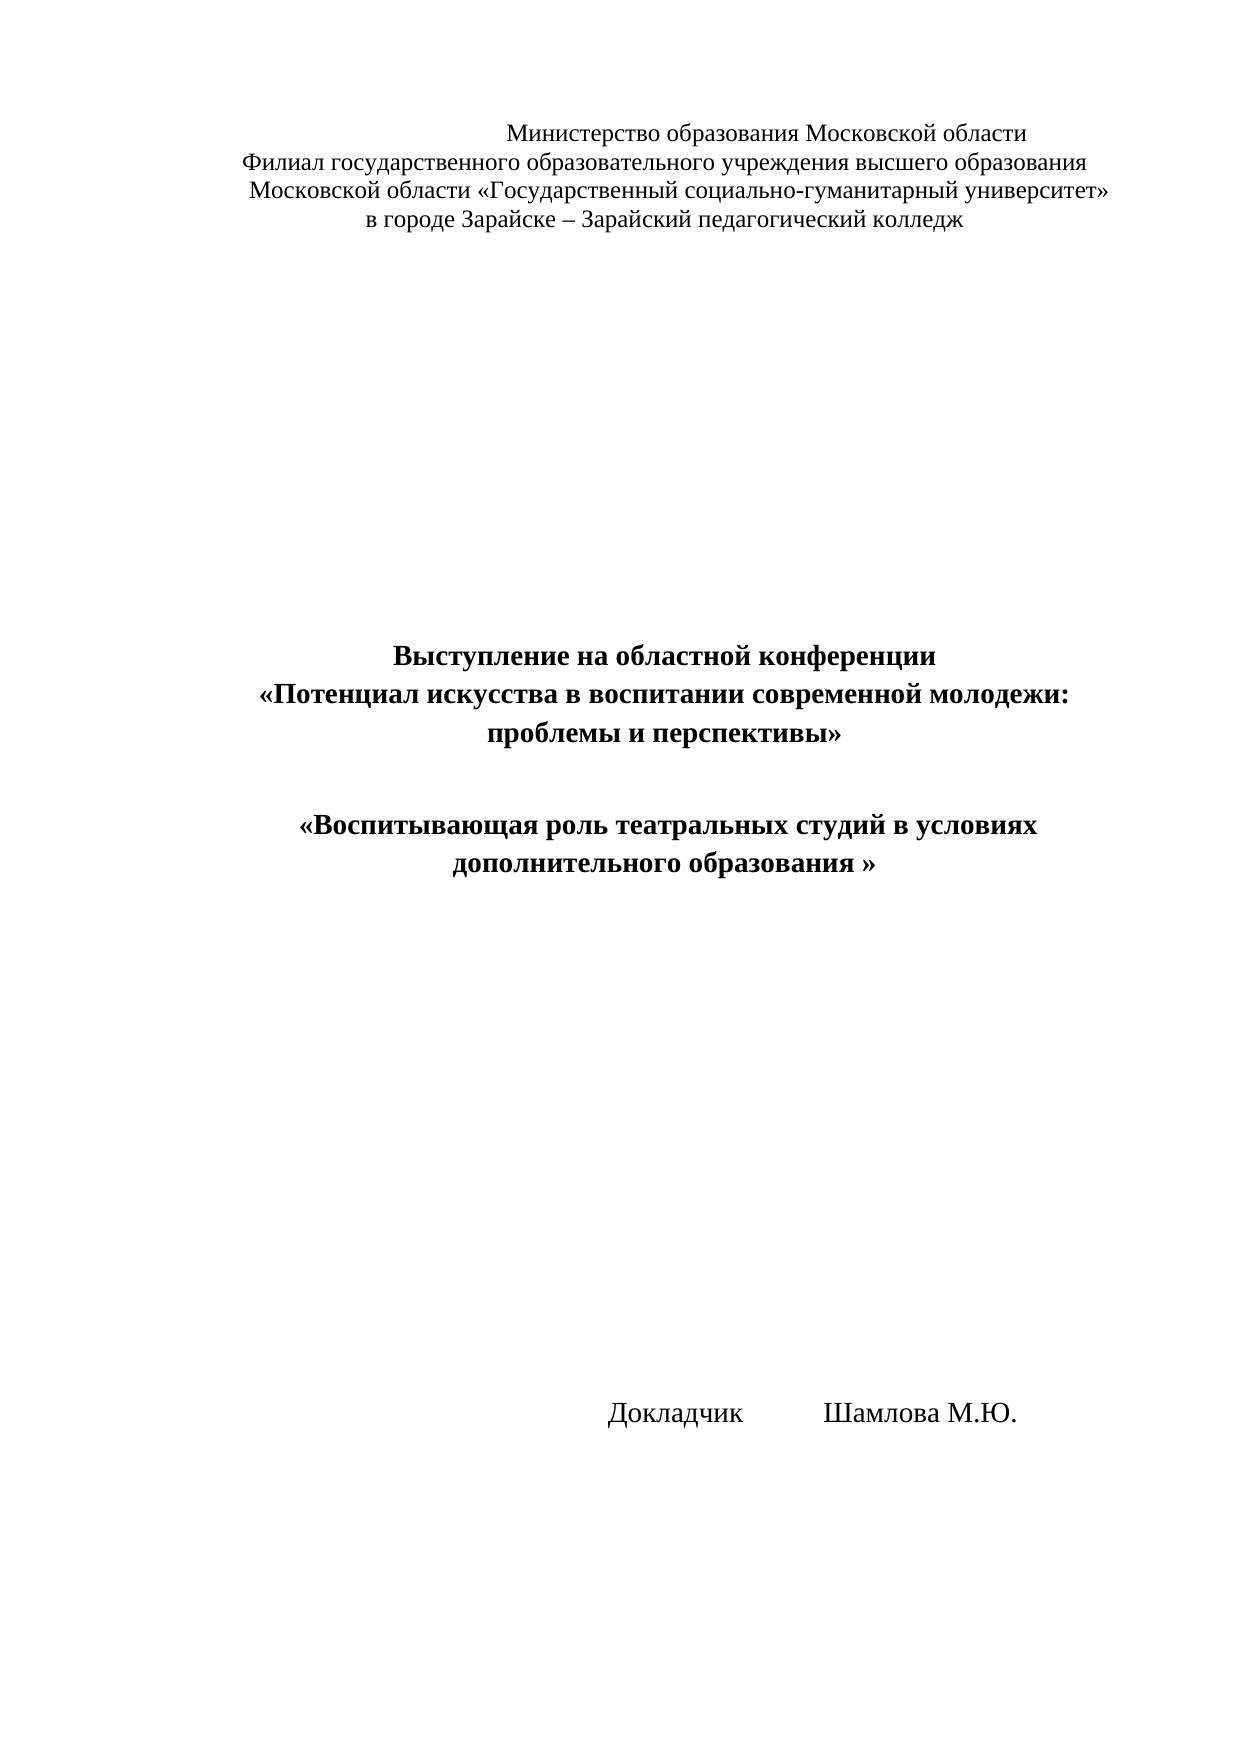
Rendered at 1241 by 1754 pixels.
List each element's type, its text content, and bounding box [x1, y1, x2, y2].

text проблемы и перспективы» [177, 715, 1152, 748]
text Выступление на областной конференции [177, 638, 1152, 671]
text Докладчик Шамлова М.Ю. [177, 1395, 1152, 1429]
title Министерство образования Московской области [177, 118, 1152, 147]
text «Потенциал искусства в воспитании современной молодежи: [177, 676, 1152, 710]
text в городе Зарайске – Зарайский педагогический колледж [177, 204, 1152, 233]
text «Воспитывающая роль театральных студий в условиях дополнительного образования » [177, 807, 1152, 879]
text Филиал государственного образовательного учреждения высшего образования Московской области «Государственный социально-гуманитарный университет» [177, 147, 1152, 204]
